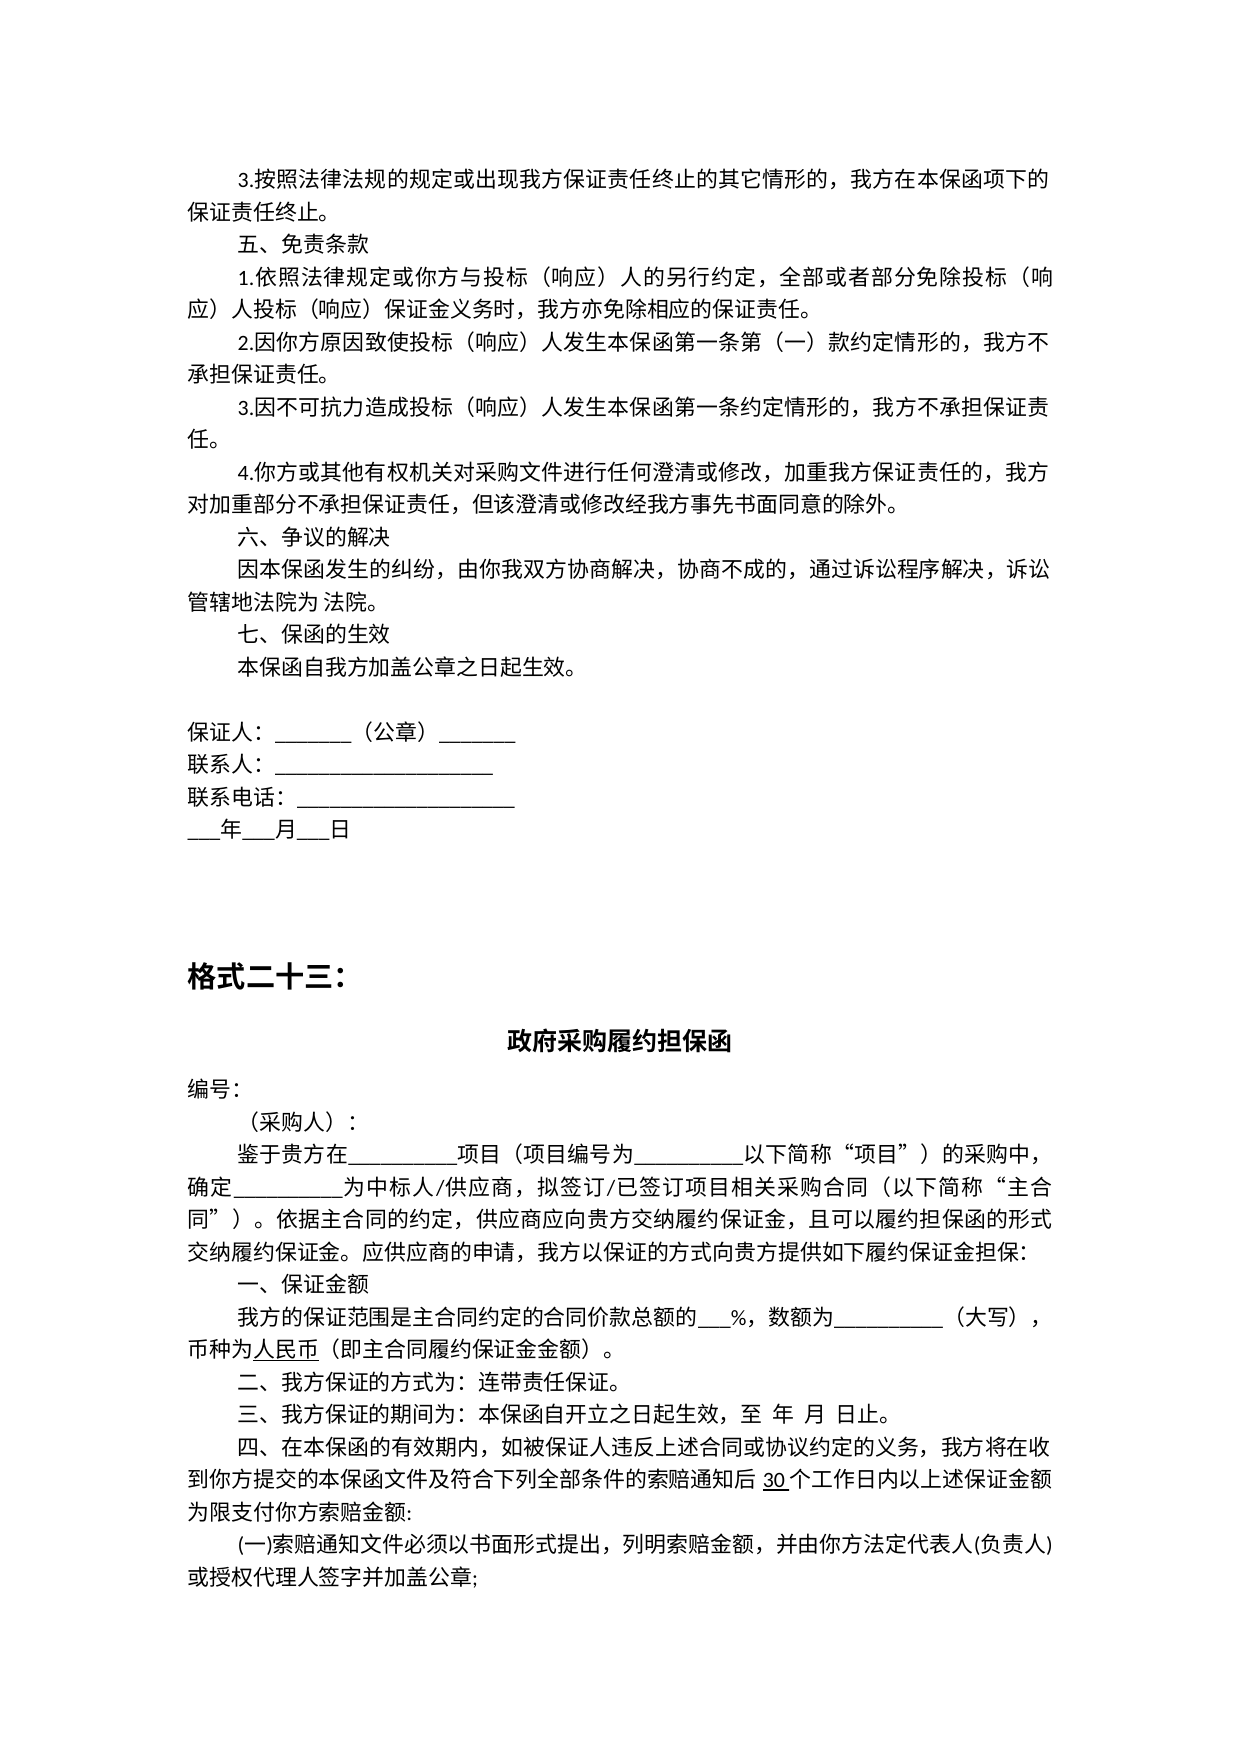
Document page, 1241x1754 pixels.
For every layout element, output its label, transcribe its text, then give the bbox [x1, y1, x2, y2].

text 本保函自我方加盖公章之日起生效。 [187, 649, 1053, 682]
text 保证人：_______（公章）_______ [187, 714, 1053, 747]
text 联系电话：____________________ [187, 779, 1053, 812]
text 1.依照法律规定或你方与投标（响应）人的另行约定，全部或者部分免除投标（响应）人投标（响应）保证金义务时，我方亦免除相应的保证责任。 [187, 259, 1053, 324]
text 六、争议的解决 [187, 519, 1053, 552]
text 2.因你方原因致使投标（响应）人发生本保函第一条第（一）款约定情形的，我方不承担保证责任。 [187, 324, 1053, 389]
text 3.因不可抗力造成投标（响应）人发生本保函第一条约定情形的，我方不承担保证责任。 [187, 389, 1053, 454]
text 4.你方或其他有权机关对采购文件进行任何澄清或修改，加重我方保证责任的，我方对加重部分不承担保证责任，但该澄清或修改经我方事先书面同意的除外。 [187, 454, 1053, 519]
text 编号： [187, 1072, 1053, 1104]
text ___年___月___日 [187, 812, 1053, 844]
text 四、在本保函的有效期内，如被保证人违反上述合同或协议约定的义务，我方将在收到你方提交的本保函文件及符合下列全部条件的索赔通知后30个工作日内以上述保证金额为限支付你方索赔金额: [187, 1429, 1053, 1527]
text （采购人）： [187, 1104, 1053, 1137]
text 联系人：____________________ [187, 747, 1053, 779]
text 因本保函发生的纠纷，由你我双方协商解决，协商不成的，通过诉讼程序解决，诉讼管辖地法院为 法院。 [187, 552, 1053, 617]
text 鉴于贵方在__________项目（项目编号为__________以下简称“项目”）的采购中，确定__________为中标人/供应商，拟签订/已签订项目相关采购合同（以下简称“主合同”）。依据主合同的约定，供应商应向贵方交纳履约保证金，且可以履约担保函的形式交纳履约保证金。应供应商的申请，我方以保证的方式向贵方提供如下履约保证金担保： [187, 1137, 1053, 1267]
text 政府采购履约担保函 [187, 1007, 1053, 1072]
text 三、我方保证的期间为：本保函自开立之日起生效，至 年 月 日止。 [187, 1397, 1053, 1429]
text (一)索赔通知文件必须以书面形式提出，列明索赔金额，并由你方法定代表人(负责人)或授权代理人签字并加盖公章; [187, 1527, 1053, 1592]
text 格式二十三： [187, 942, 1053, 1007]
text 五、免责条款 [187, 227, 1053, 259]
text 我方的保证范围是主合同约定的合同价款总额的___%，数额为__________（大写），币种为人民币（即主合同履约保证金金额）。 [187, 1299, 1053, 1364]
text 3.按照法律法规的规定或出现我方保证责任终止的其它情形的，我方在本保函项下的保证责任终止。 [187, 162, 1053, 227]
text 七、保函的生效 [187, 617, 1053, 649]
text 二、我方保证的方式为：连带责任保证。 [187, 1364, 1053, 1397]
text 一、保证金额 [187, 1267, 1053, 1299]
